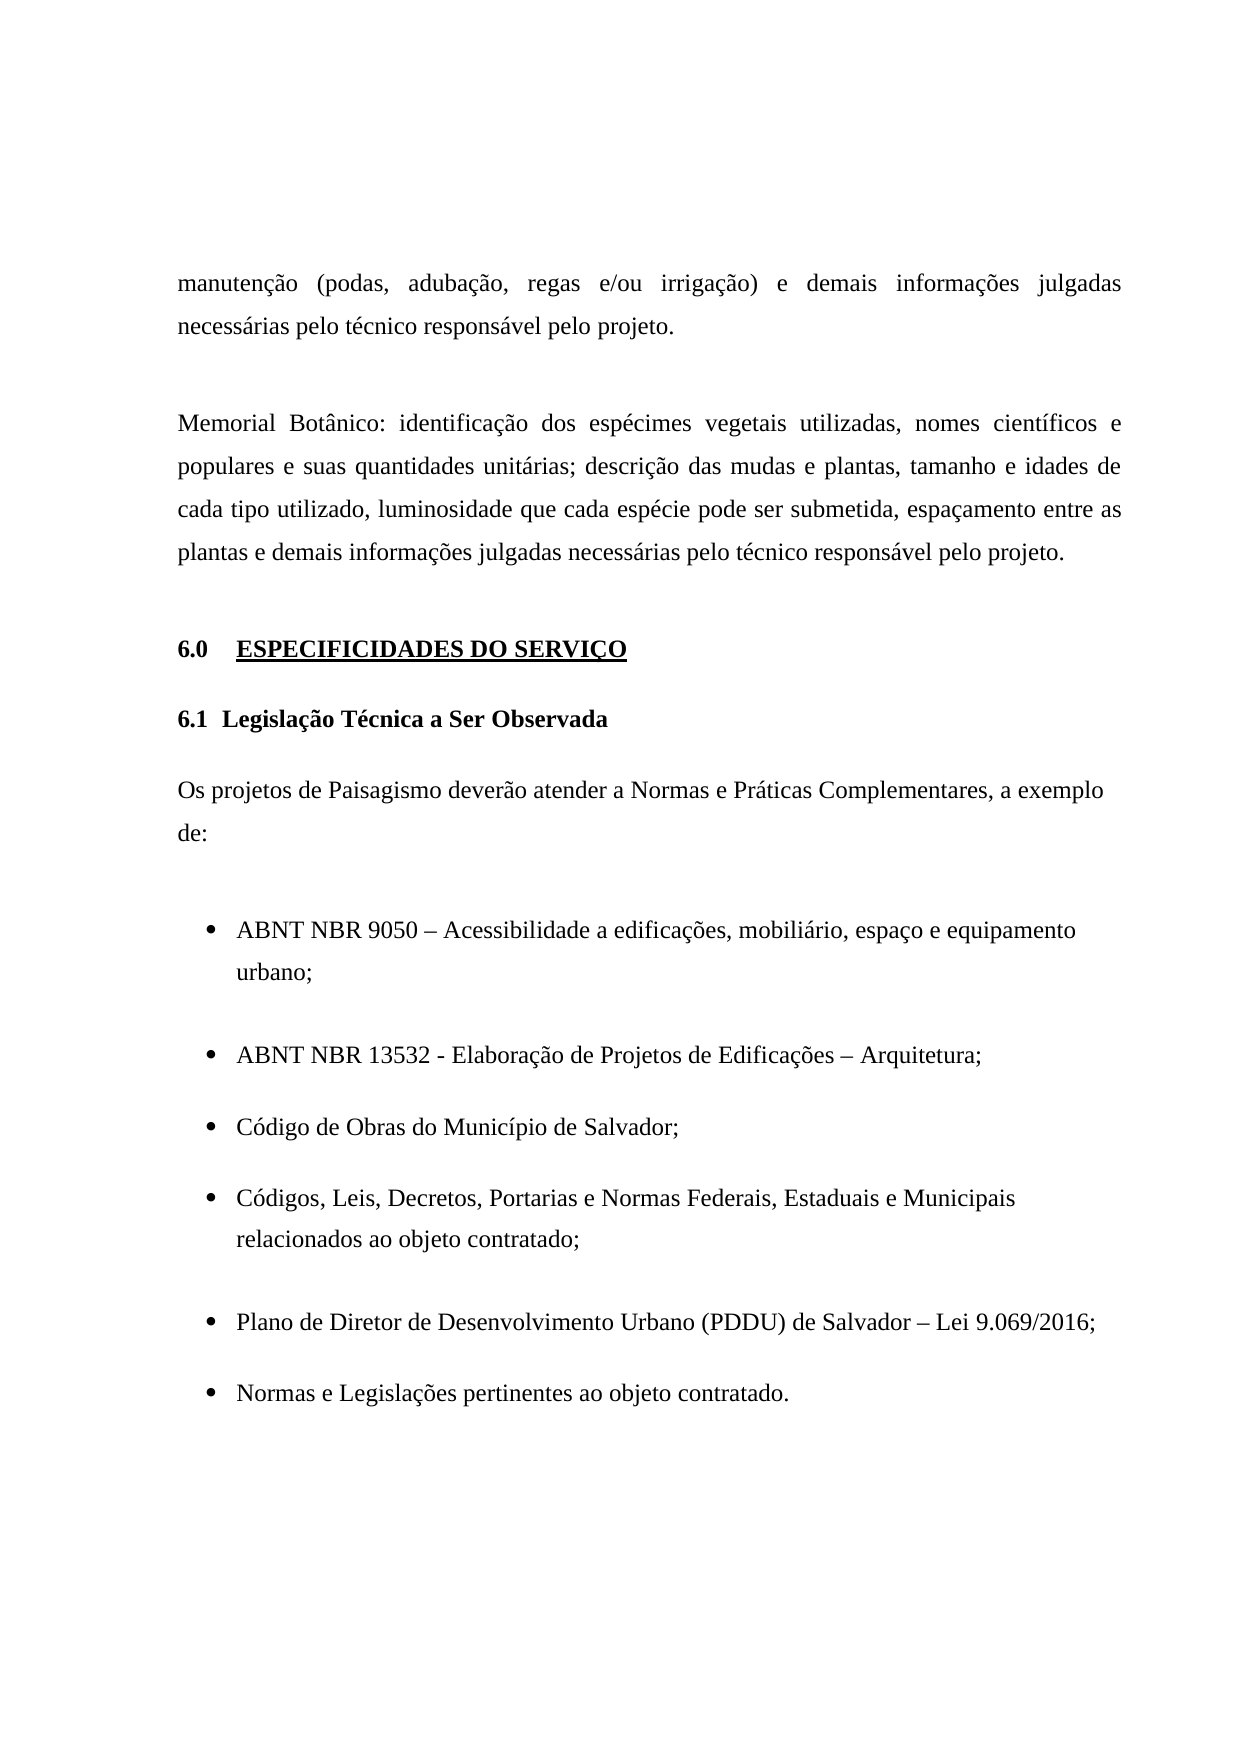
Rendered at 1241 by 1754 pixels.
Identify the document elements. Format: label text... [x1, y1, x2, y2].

list ABNT NBR 13532 - Elaboração de Projetos de Edificações – Arquitetura; [207, 1041, 1151, 1069]
list Códigos, Leis, Decretos, Portarias e Normas Federais, Estaduais e Municipais relacionados ao objeto contratado; [207, 1183, 1122, 1253]
list Legislação Técnica a Ser Observada [177, 704, 1151, 733]
subtitle ESPECIFICIDADES DO SERVIÇO [177, 634, 1151, 663]
list Código de Obras do Município de Salvador; [207, 1112, 1151, 1140]
list Normas e Legislações pertinentes ao objeto contratado. [207, 1378, 1151, 1407]
text Memorial Botânico: identificação dos espécimes vegetais utilizadas, nomes científicos e populares e suas quantidades unitárias; descrição das mudas e plantas, tamanho e idades de cada tipo utilizado, luminosidade que cada espécie pode ser submetida, espaçamento entre as plantas e demais informações julgadas necessárias pelo técnico responsável pelo projeto. [177, 408, 1122, 566]
list ABNT NBR 9050 – Acessibilidade a edificações, mobiliário, espaço e equipamento urbano; [207, 915, 1122, 986]
text Os projetos de Paisagismo deverão atender a Normas e Práticas Complementares, a exemplo de: [177, 775, 1117, 847]
list Plano de Diretor de Desenvolvimento Urbano (PDDU) de Salvador – Lei 9.069/2016; [207, 1307, 1151, 1336]
text manutenção (podas, adubação, regas e/ou irrigação) e demais informações julgadas necessárias pelo técnico responsável pelo projeto. [177, 268, 1122, 340]
